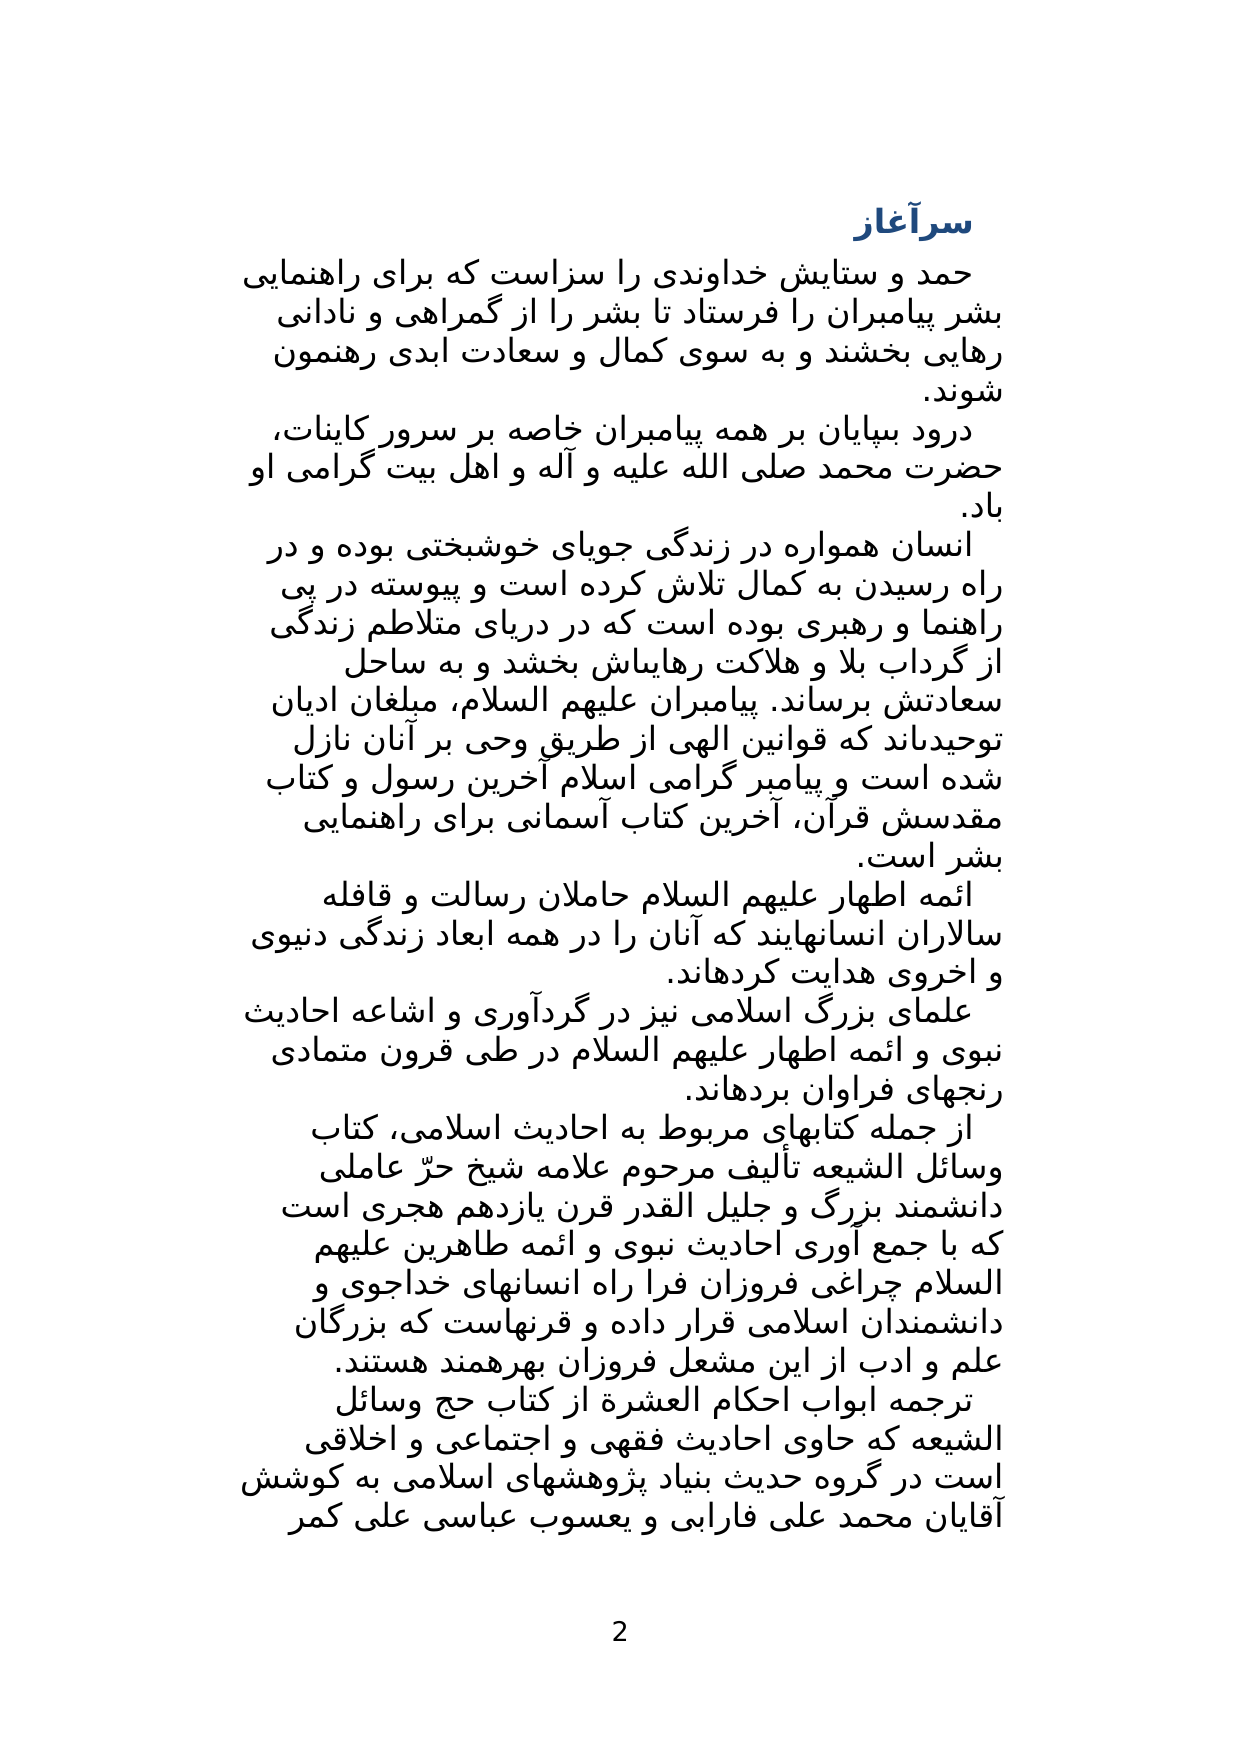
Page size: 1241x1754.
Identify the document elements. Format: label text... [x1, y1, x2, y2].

text از جمله كتابهاى مربوط به احاديث اسلامى، كتاب وسائل الشيعه تأليف مرحوم علامه شيخ حرّ عاملى دانشمند بزرگ و جليل القدر قرن يازدهم هجرى است كه با جمع آورى احاديث نبوى و ائمه طاهرين عليهم السلام چراغى فروزان فرا راه انسانهاى خداجوى و دانشمندان اسلامى قرار داده و قرنهاست كه بزرگان علم و ادب از اين مشعل فروزان بهره‏مند هستند. [236, 1108, 1004, 1380]
text حمد و ستايش خداوندى را سزاست كه براى راهنمايى بشر پيامبران را فرستاد تا بشر را از گمراهى و نادانى رهايى بخشند و به سوى كمال و سعادت ابدى رهنمون شوند. [236, 253, 1004, 409]
text ائمه اطهار عليهم السلام حاملان رسالت و قافله سالاران انسانهايند كه آنان را در همه ابعاد زندگى دنيوى و اخروى هدايت كرده‏اند. [236, 875, 1004, 992]
text علماى بزرگ اسلامى نيز در گردآورى و اشاعه احاديث نبوى و ائمه اطهار عليهم السلام در طى قرون متمادى رنجهاى فراوان برده‏اند. [236, 992, 1004, 1108]
text انسان همواره در زندگى جوياى خوشبختى بوده و در راه رسيدن به كمال تلاش كرده است و پيوسته در پى راهنما و رهبرى بوده است كه در درياى متلاطم زندگى از گرداب بلا و هلاكت رهايى‏اش بخشد و به ساحل سعادتش برساند. پيامبران عليهم السلام، مبلغان اديان توحيدى‏اند كه قوانين الهى از طريق وحى بر آنان نازل شده است و پيامبر گرامى اسلام آخرين رسول و كتاب مقدسش قرآن، آخرين كتاب آسمانى براى راهنمايى بشر است. [236, 526, 1004, 875]
subtitle سرآغاز [236, 202, 1004, 241]
text درود بى‏پايان بر همه پيامبران خاصه بر سرور كاينات، حضرت محمد صلى الله عليه و آله و اهل بيت گرامى او باد. [236, 409, 1004, 526]
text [236, 1380, 1004, 1536]
